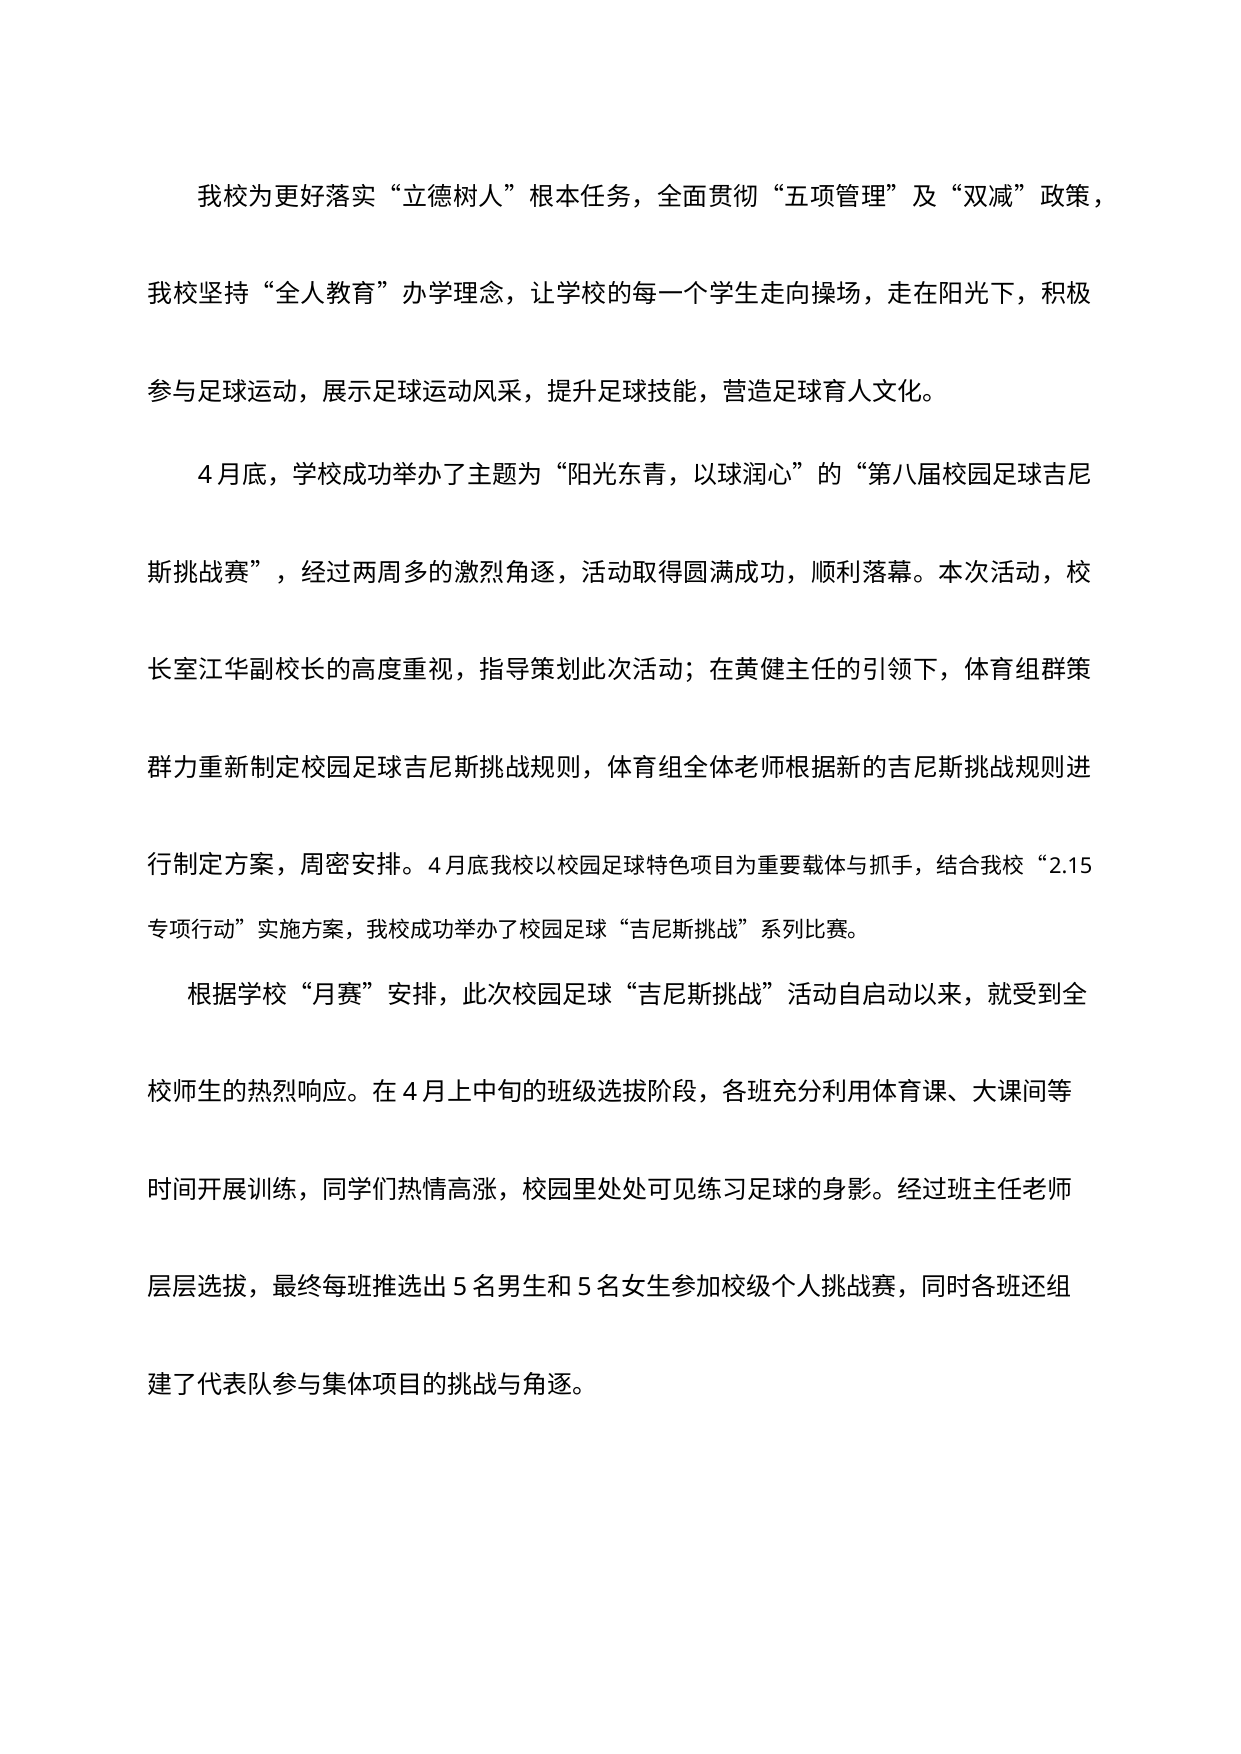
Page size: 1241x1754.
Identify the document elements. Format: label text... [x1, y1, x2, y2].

text 根据学校“月赛”安排，此次校园足球“吉尼斯挑战”活动自启动以来，就受到全校师生的热烈响应。在4月上中旬的班级选拔阶段，各班充分利用体育课、大课间等时间开展训练，同学们热情高涨，校园里处处可见练习足球的身影。经过班主任老师层层选拔，最终每班推选出5名男生和5名女生参加校级个人挑战赛，同时各班还组建了代表队参与集体项目的挑战与角逐。 [148, 960, 1092, 1415]
text 我校为更好落实“立德树人”根本任务，全面贯彻“五项管理”及“双减”政策，我校坚持“全人教育”办学理念，让学校的每一个学生走向操场，走在阳光下，积极参与足球运动，展示足球运动风采，提升足球技能，营造足球育人文化。 [148, 162, 1092, 422]
text 4月底，学校成功举办了主题为“阳光东青，以球润心”的“第八届校园足球吉尼斯挑战赛”，经过两周多的激烈角逐，活动取得圆满成功，顺利落幕。本次活动，校长室江华副校长的高度重视，指导策划此次活动；在黄健主任的引领下，体育组群策群力重新制定校园足球吉尼斯挑战规则，体育组全体老师根据新的吉尼斯挑战规则进行制定方案，周密安排。4月底我校以校园足球特色项目为重要载体与抓手，结合我校“2.15专项行动”实施方案，我校成功举办了校园足球“吉尼斯挑战”系列比赛。 [148, 440, 1092, 944]
